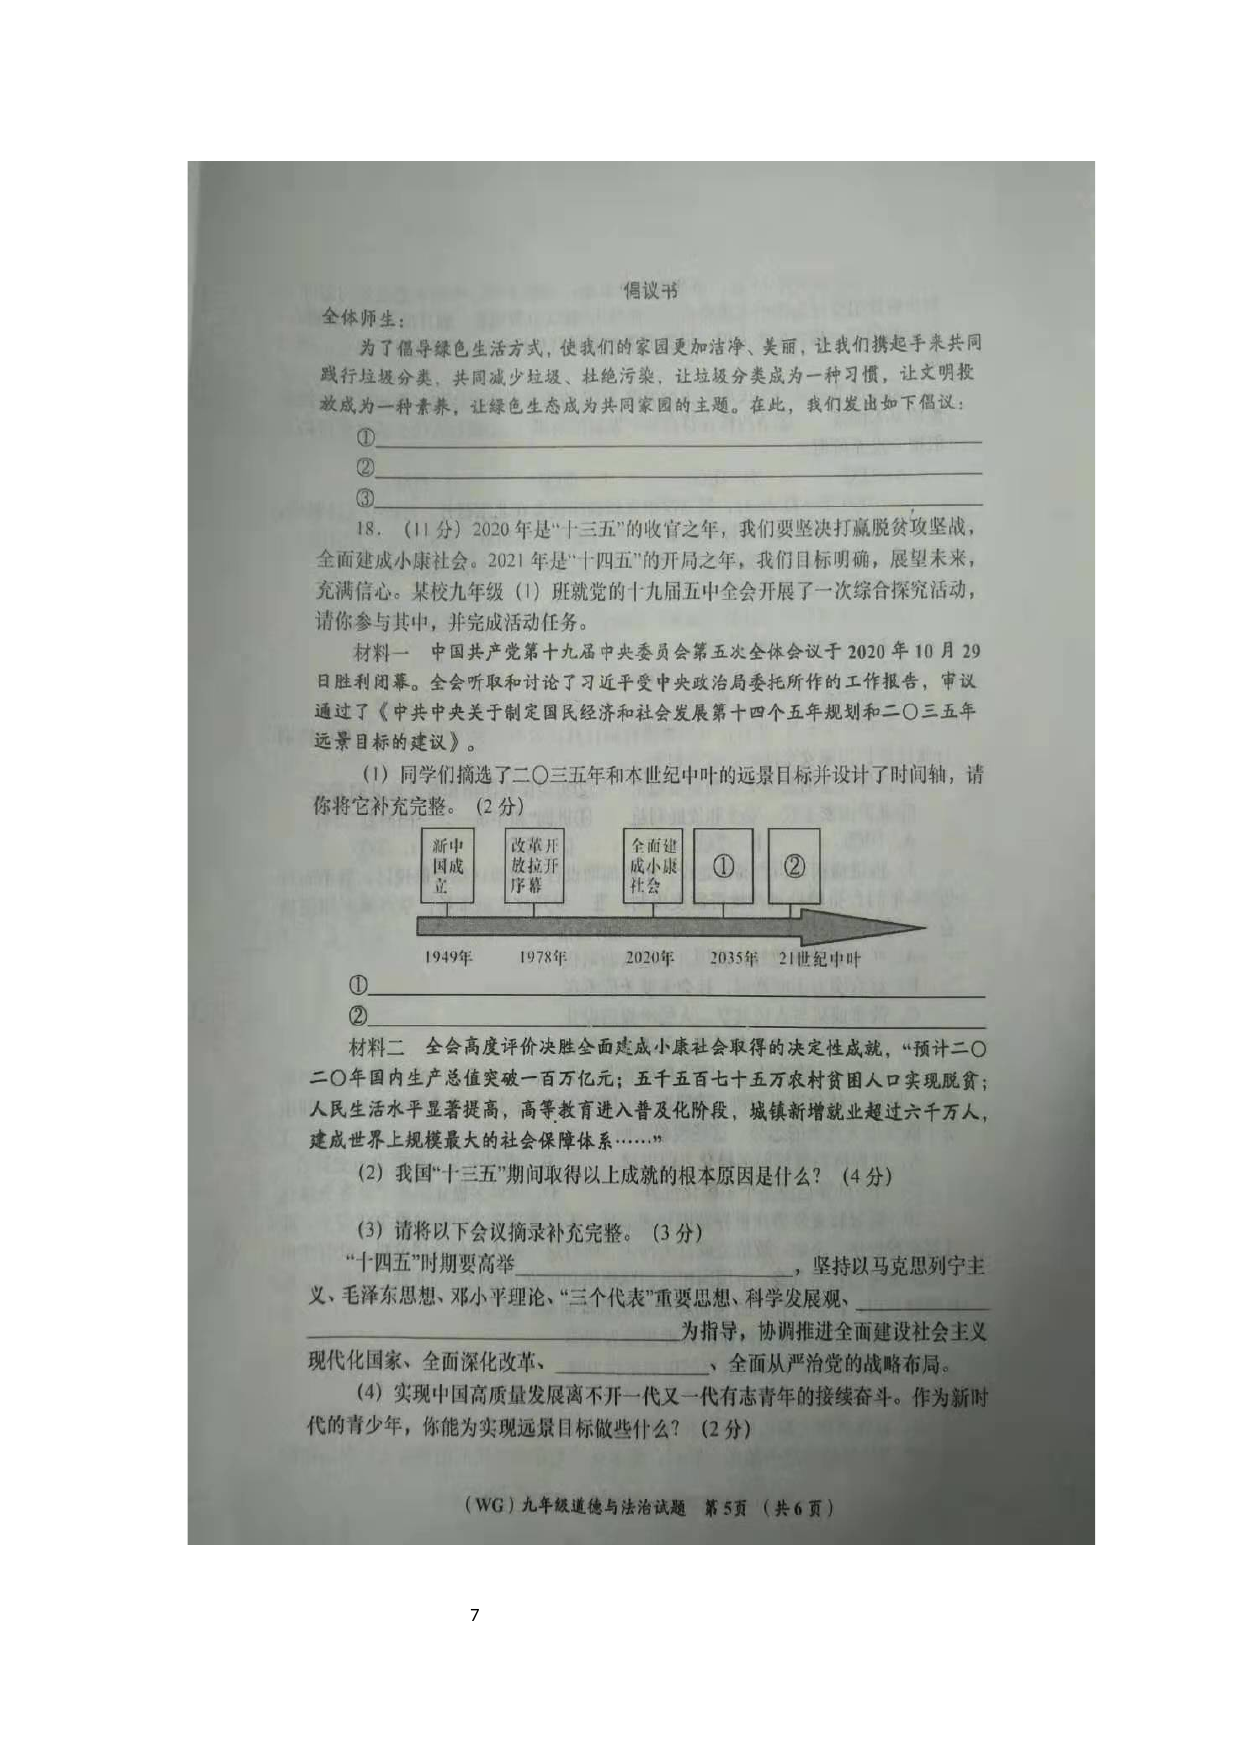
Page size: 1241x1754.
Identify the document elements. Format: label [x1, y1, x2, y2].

picture [187, 161, 1096, 1545]
